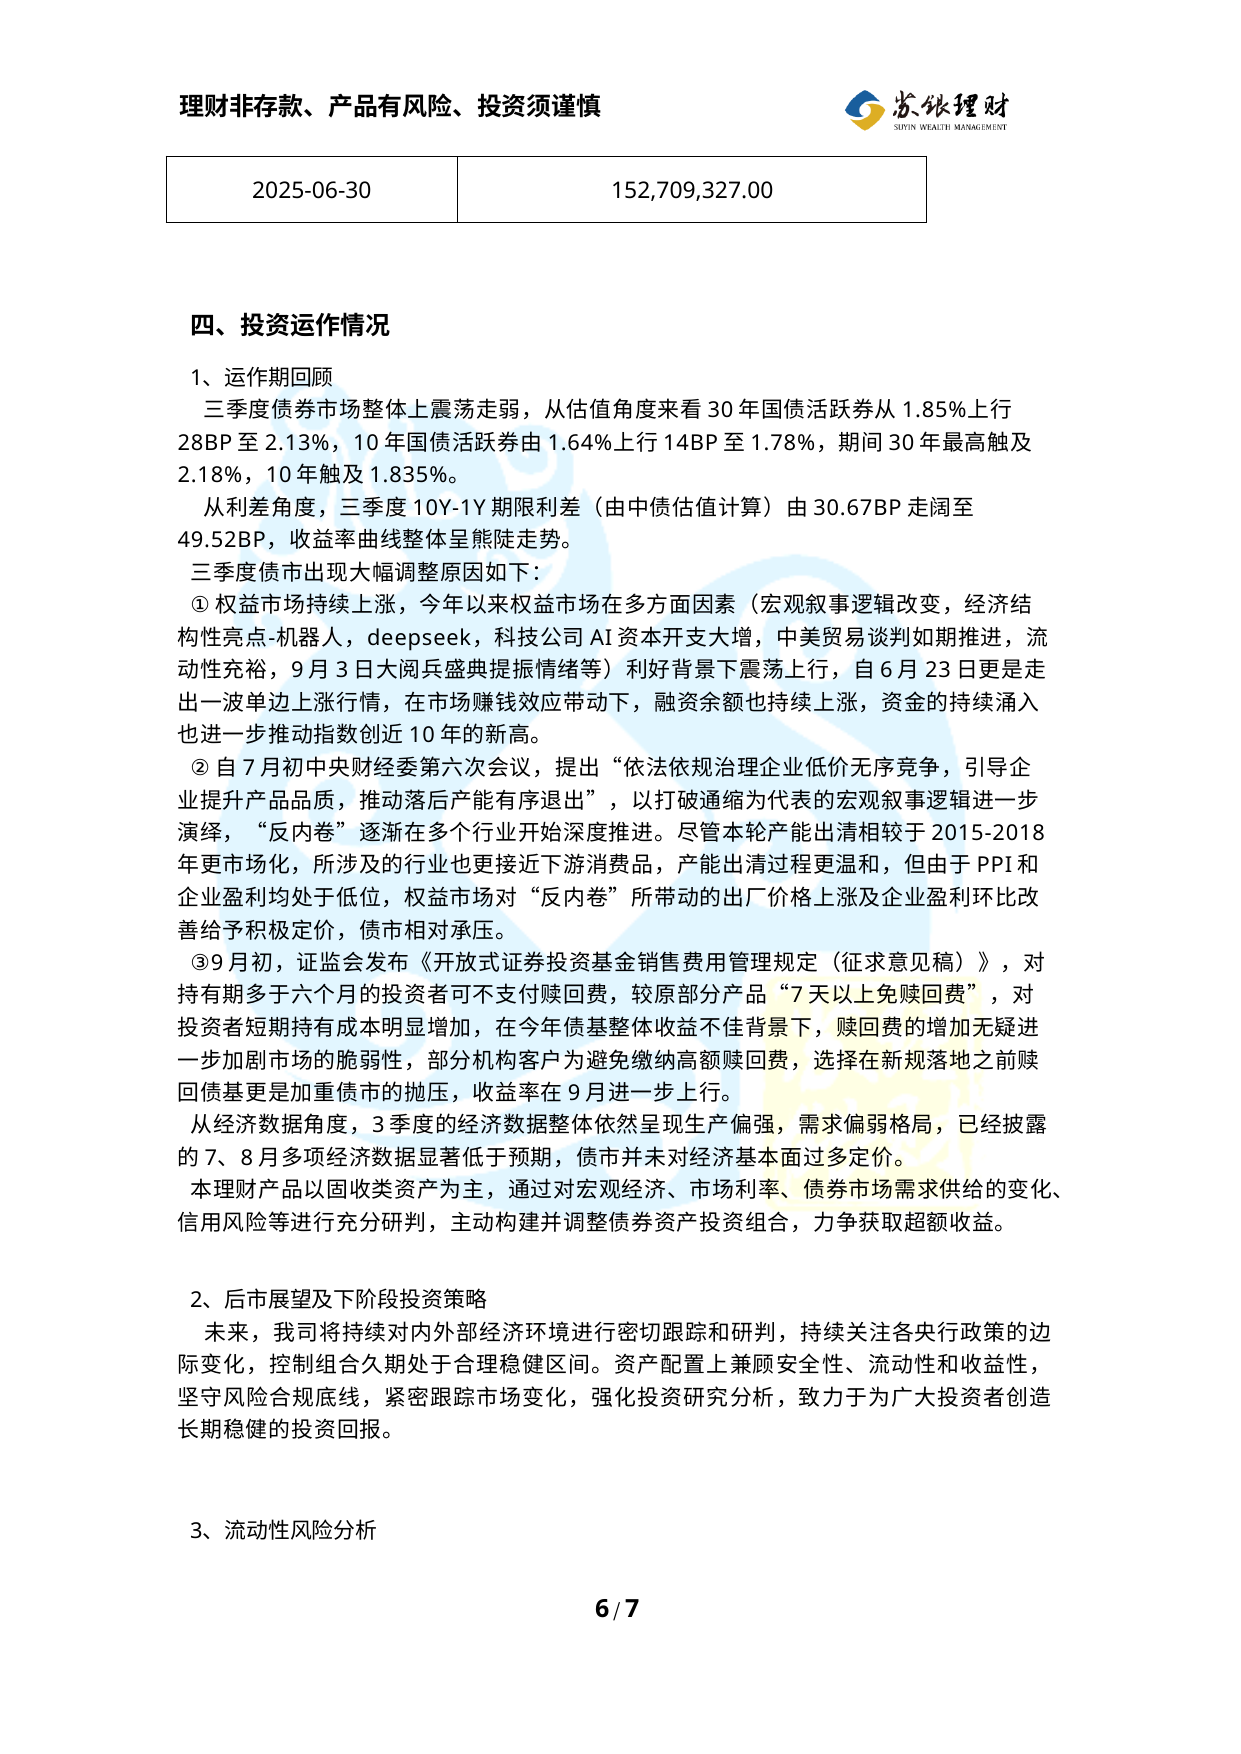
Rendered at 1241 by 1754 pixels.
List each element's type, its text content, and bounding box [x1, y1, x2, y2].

text 三季度债券市场整体上震荡走弱，从估值角度来看30年国债活跃券从1.85%上行28BP至2.13%，10年国债活跃券由1.64%上行14BP至1.78%，期间30年最高触及2.18%，10年触及1.835%。 从利差角度，三季度10Y-1Y期限利差（由中债估值计算）由30.67BP走阔至49.52BP，收益率曲线整体呈熊陡走势。 三季度债市出现大幅调整原因如下： ①权益市场持续上涨，今年以来权益市场在多方面因素（宏观叙事逻辑改变，经济结构性亮点-机器人，deepseek，科技公司AI资本开支大增，中美贸易谈判如期推进，流动性充裕，9月3日大阅兵盛典提振情绪等）利好背景下震荡上行，自6月23日更是走出一波单边上涨行情，在市场赚钱效应带动下，融资余额也持续上涨，资金的持续涌入也进一步推动指数创近10年的新高。 ②自7月初中央财经委第六次会议，提出“依法依规治理企业低价无序竞争，引导企业提升产品品质，推动落后产能有序退出”，以打破通缩为代表的宏观叙事逻辑进一步演绎，“反内卷”逐渐在多个行业开始深度推进。尽管本轮产能出清相较于2015-2018年更市场化，所涉及的行业也更接近下游消费品，产能出清过程更温和，但由于PPI和企业盈利均处于低位，权益市场对“反内卷”所带动的出厂价格上涨及企业盈利环比改善给予积极定价，债市相对承压。 ③9月初，证监会发布《开放式证券投资基金销售费用管理规定（征求意见稿）》，对持有期多于六个月的投资者可不支付赎回费，较原部分产品“7天以上免赎回费”，对投资者短期持有成本明显增加，在今年债基整体收益不佳背景下，赎回费的增加无疑进一步加剧市场的脆弱性，部分机构客户为避免缴纳高额赎回费，选择在新规落地之前赎回债基更是加重债市的抛压，收益率在9月进一步上行。 从经济数据角度，3季度的经济数据整体依然呈现生产偏强，需求偏弱格局，已经披露的7、8月多项经济数据显著低于预期，债市并未对经济基本面过多定价。 本理财产品以固收类资产为主，通过对宏观经济、市场利率、债券市场需求供给的变化、信用风险等进行充分研判，主动构建并调整债券资产投资组合，力争获取超额收益。 [177, 392, 1053, 1237]
subtitle 2、后市展望及下阶段投资策略 [190, 1282, 1053, 1314]
table_cell 152,709,327.00 [458, 157, 926, 222]
subtitle 四、投资运作情况 [190, 291, 1053, 356]
subtitle 1、运作期回顾 [190, 360, 1053, 392]
table_cell 2025-06-30 [167, 157, 457, 222]
picture [820, 72, 1039, 143]
subtitle 3、流动性风险分析 [190, 1513, 1053, 1545]
text 未来，我司将持续对内外部经济环境进行密切跟踪和研判，持续关注各央行政策的边际变化，控制组合久期处于合理稳健区间。资产配置上兼顾安全性、流动性和收益性，坚守风险合规底线，紧密跟踪市场变化，强化投资研究分析，致力于为广大投资者创造长期稳健的投资回报。 [177, 1314, 1053, 1444]
